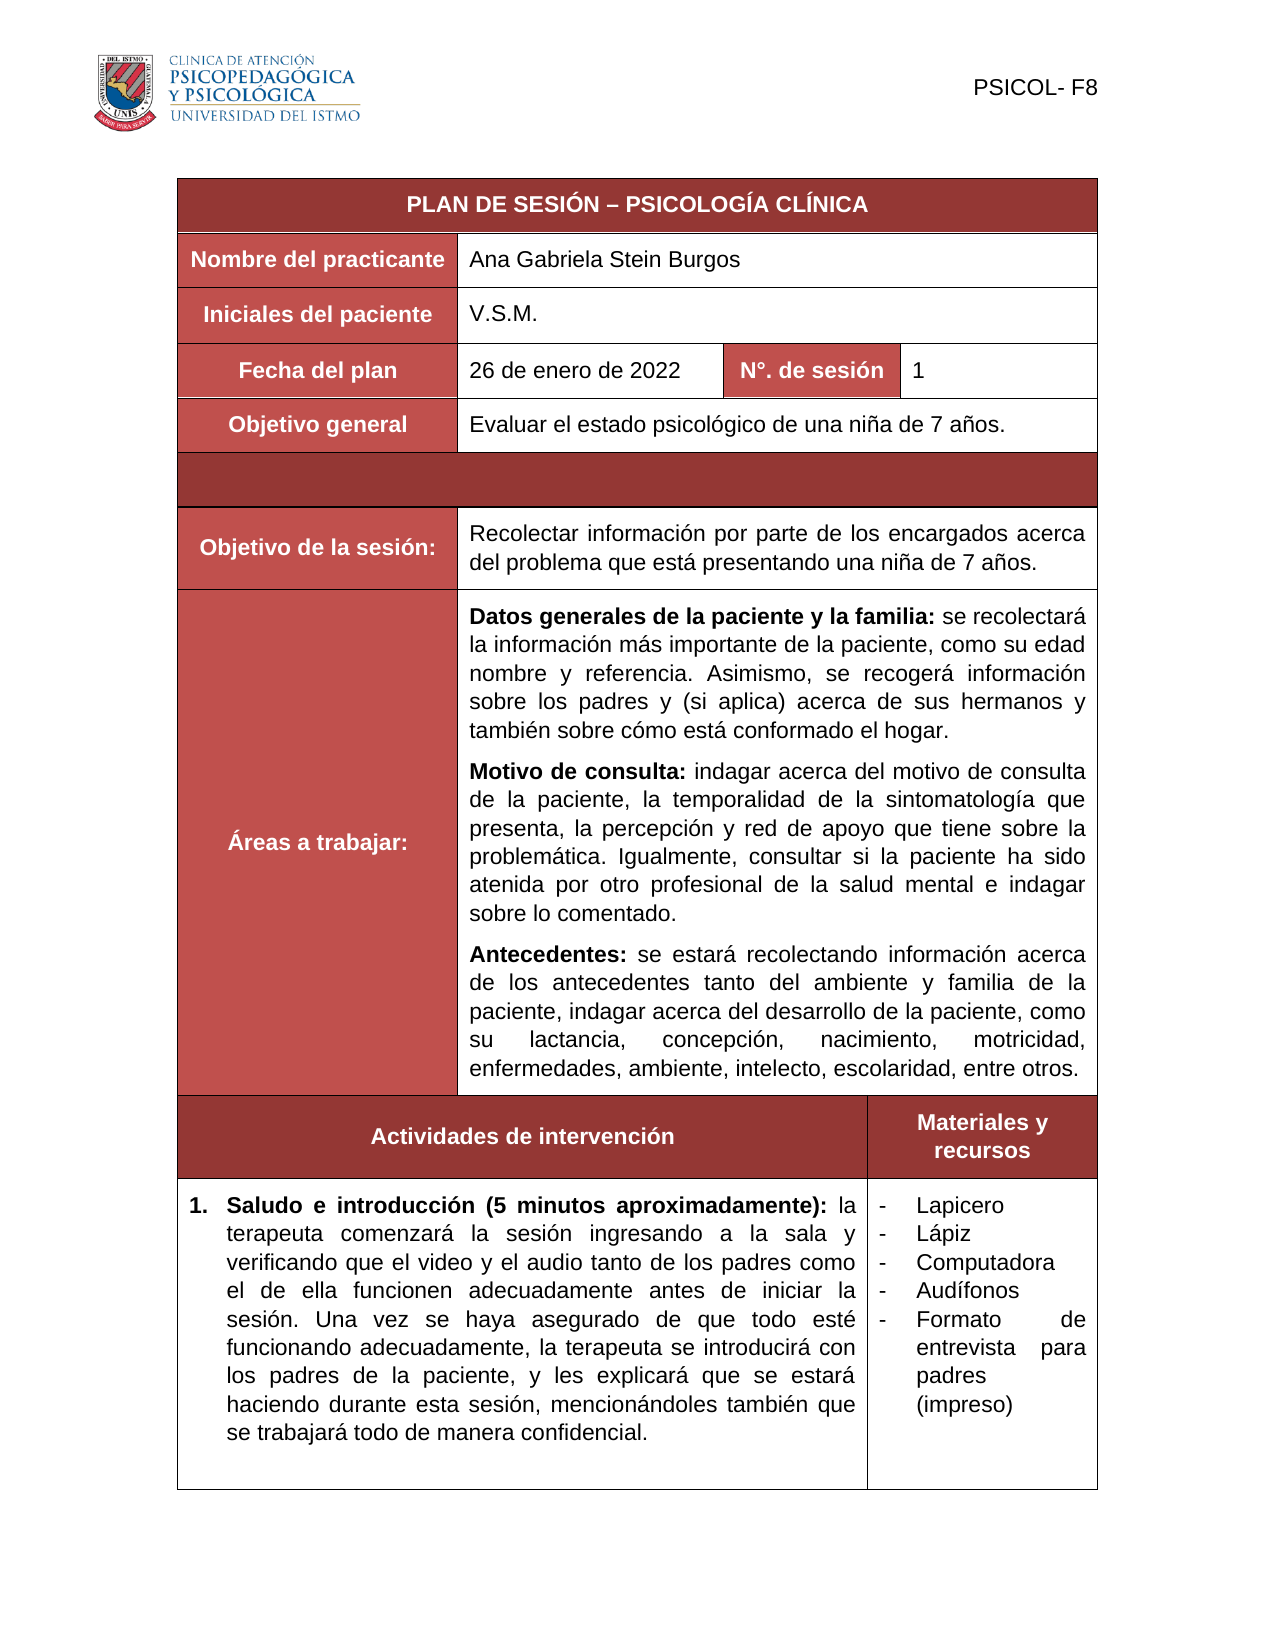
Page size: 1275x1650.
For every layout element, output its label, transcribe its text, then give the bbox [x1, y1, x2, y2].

table_cell [178, 453, 1097, 506]
table_cell Áreas a trabajar: [178, 590, 457, 1095]
table_cell Materiales y recursos [868, 1096, 1097, 1178]
table_cell 1 [901, 344, 1097, 397]
table_cell Evaluar el estado psicológico de una niña de 7 años. [458, 399, 1097, 452]
table_cell Datos generales de la paciente y la familia: se recolectará la información más importante de la paciente, como su edad nombre y referencia. Asimismo, se recogerá información sobre los padres y (si aplica) acerca de sus hermanos y también sobre cómo está conformado el hogar. Motivo de consulta: indagar acerca del motivo de consulta de la paciente, la temporalidad de la sintomatología que presenta, la percepción y red de apoyo que tiene sobre la problemática. Igualmente, consultar si la paciente ha sido atenida por otro profesional de la salud mental e indagar sobre lo comentado. Antecedentes: se estará recolectando información acerca de los antecedentes tanto del ambiente y familia de la paciente, indagar acerca del desarrollo de la paciente, como su lactancia, concepción, nacimiento, motricidad, enfermedades, ambiente, intelecto, escolaridad, entre otros. [458, 590, 1097, 1095]
table_cell N°. de sesión [724, 344, 900, 397]
table_header PLAN DE SESIÓN – PSICOLOGÍA CLÍNICA [178, 179, 1097, 232]
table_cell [178, 1179, 867, 1489]
table_cell Ana Gabriela Stein Burgos [458, 234, 1097, 287]
table_cell V.S.M. [458, 288, 1097, 343]
table_cell Fecha del plan [178, 344, 457, 397]
picture [42, 25, 422, 166]
table_cell Actividades de intervención [178, 1096, 867, 1178]
table_cell Recolectar información por parte de los encargados acerca del problema que está presentando una niña de 7 años. [458, 508, 1097, 589]
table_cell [868, 1179, 1097, 1489]
table_cell 26 de enero de 2022 [458, 344, 723, 397]
table_cell Objetivo general [178, 399, 457, 452]
table_cell Objetivo de la sesión: [178, 508, 457, 589]
table_cell Nombre del practicante [178, 234, 457, 287]
table_cell Iniciales del paciente [178, 288, 457, 343]
